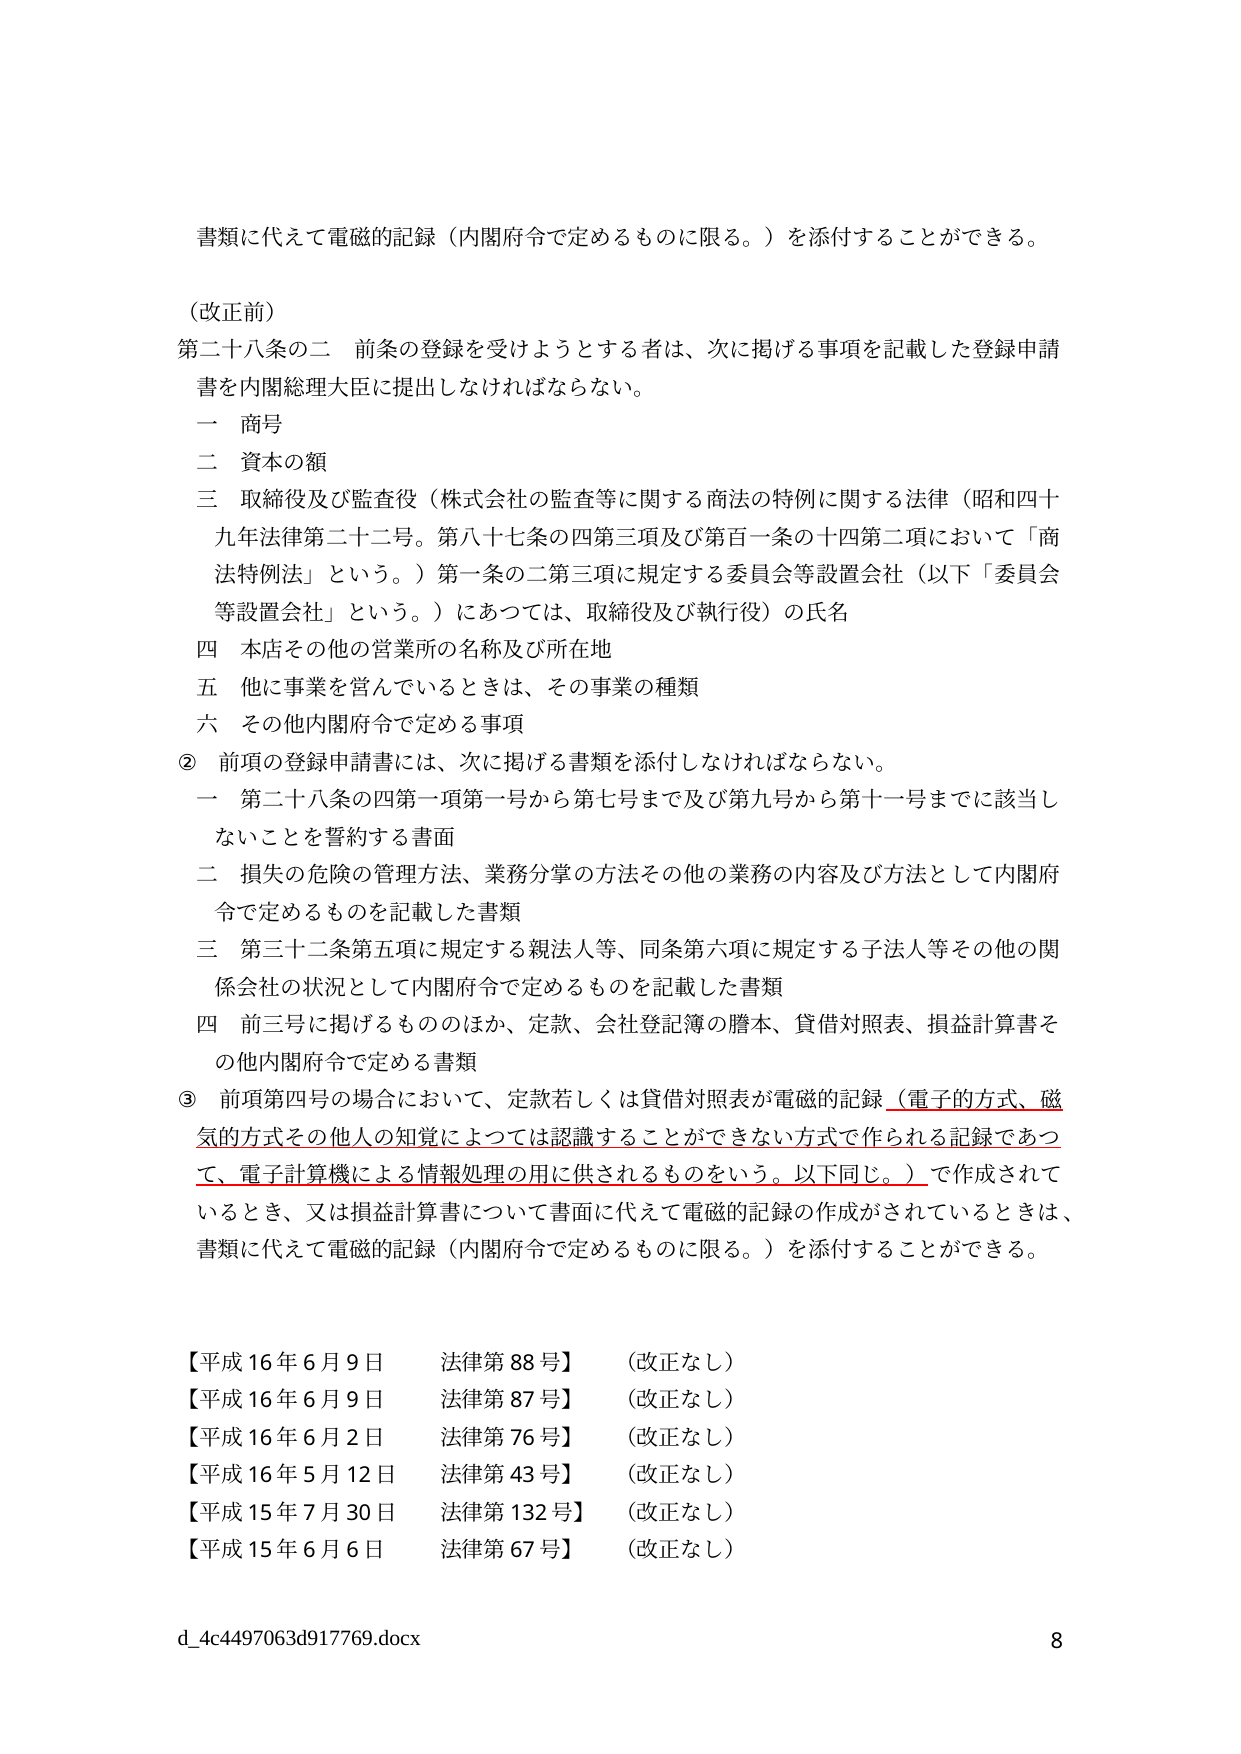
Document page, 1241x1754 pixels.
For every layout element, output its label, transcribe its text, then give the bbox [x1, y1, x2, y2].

text 一 商号 [196, 404, 1063, 442]
text 【平成16年6月9日 法律第87号】 （改正なし） [177, 1379, 1063, 1417]
text 一 第二十八条の四第一項第一号から第七号まで及び第九号から第十一号までに該当しないことを誓約する書面 [196, 779, 1063, 854]
text 【平成16年6月2日 法律第76号】 （改正なし） [177, 1417, 1063, 1454]
text 五 他に事業を営んでいるときは、その事業の種類 [196, 667, 1063, 704]
text 六 その他内閣府令で定める事項 [196, 704, 1063, 742]
text 【平成16年5月12日 法律第43号】 （改正なし） [177, 1454, 1063, 1492]
text 二 損失の危険の管理方法、業務分掌の方法その他の業務の内容及び方法として内閣府令で定めるものを記載した書類 [196, 854, 1063, 929]
text 四 前三号に掲げるもののほか、定款、会社登記簿の謄本、貸借対照表、損益計算書その他内閣府令で定める書類 [196, 1004, 1063, 1079]
text 三 第三十二条第五項に規定する親法人等、同条第六項に規定する子法人等その他の関係会社の状況として内閣府令で定めるものを記載した書類 [196, 929, 1063, 1004]
text 【平成15年6月6日 法律第67号】 （改正なし） [177, 1529, 1063, 1567]
text ② 前項の登録申請書には、次に掲げる書類を添付しなければならない。 [177, 742, 1063, 779]
text ③ 前項第四号の場合において、定款若しくは貸借対照表が電磁的記録（電子的方式、磁気的方式その他人の知覚によつては認識することができない方式で作られる記録であつて、電子計算機による情報処理の用に供されるものをいう。以下同じ。）で作成されているとき、又は損益計算書について書面に代えて電磁的記録の作成がされているときは、書類に代えて電磁的記録（内閣府令で定めるものに限る。）を添付することができる。 [177, 1079, 1063, 1267]
text 四 本店その他の営業所の名称及び所在地 [196, 629, 1063, 667]
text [177, 217, 1063, 254]
text 三 取締役及び監査役（株式会社の監査等に関する商法の特例に関する法律（昭和四十九年法律第二十二号。第八十七条の四第三項及び第百一条の十四第二項において「商法特例法」という。）第一条の二第三項に規定する委員会等設置会社（以下「委員会等設置会社」という。）にあつては、取締役及び執行役）の氏名 [196, 479, 1063, 629]
text 第二十八条の二 前条の登録を受けようとする者は、次に掲げる事項を記載した登録申請書を内閣総理大臣に提出しなければならない。 [177, 329, 1063, 404]
text 【平成16年6月9日 法律第88号】 （改正なし） [177, 1342, 1063, 1379]
text 二 資本の額 [196, 442, 1063, 479]
text 【平成15年7月30日 法律第132号】 （改正なし） [177, 1492, 1063, 1529]
text （改正前） [177, 292, 1063, 329]
